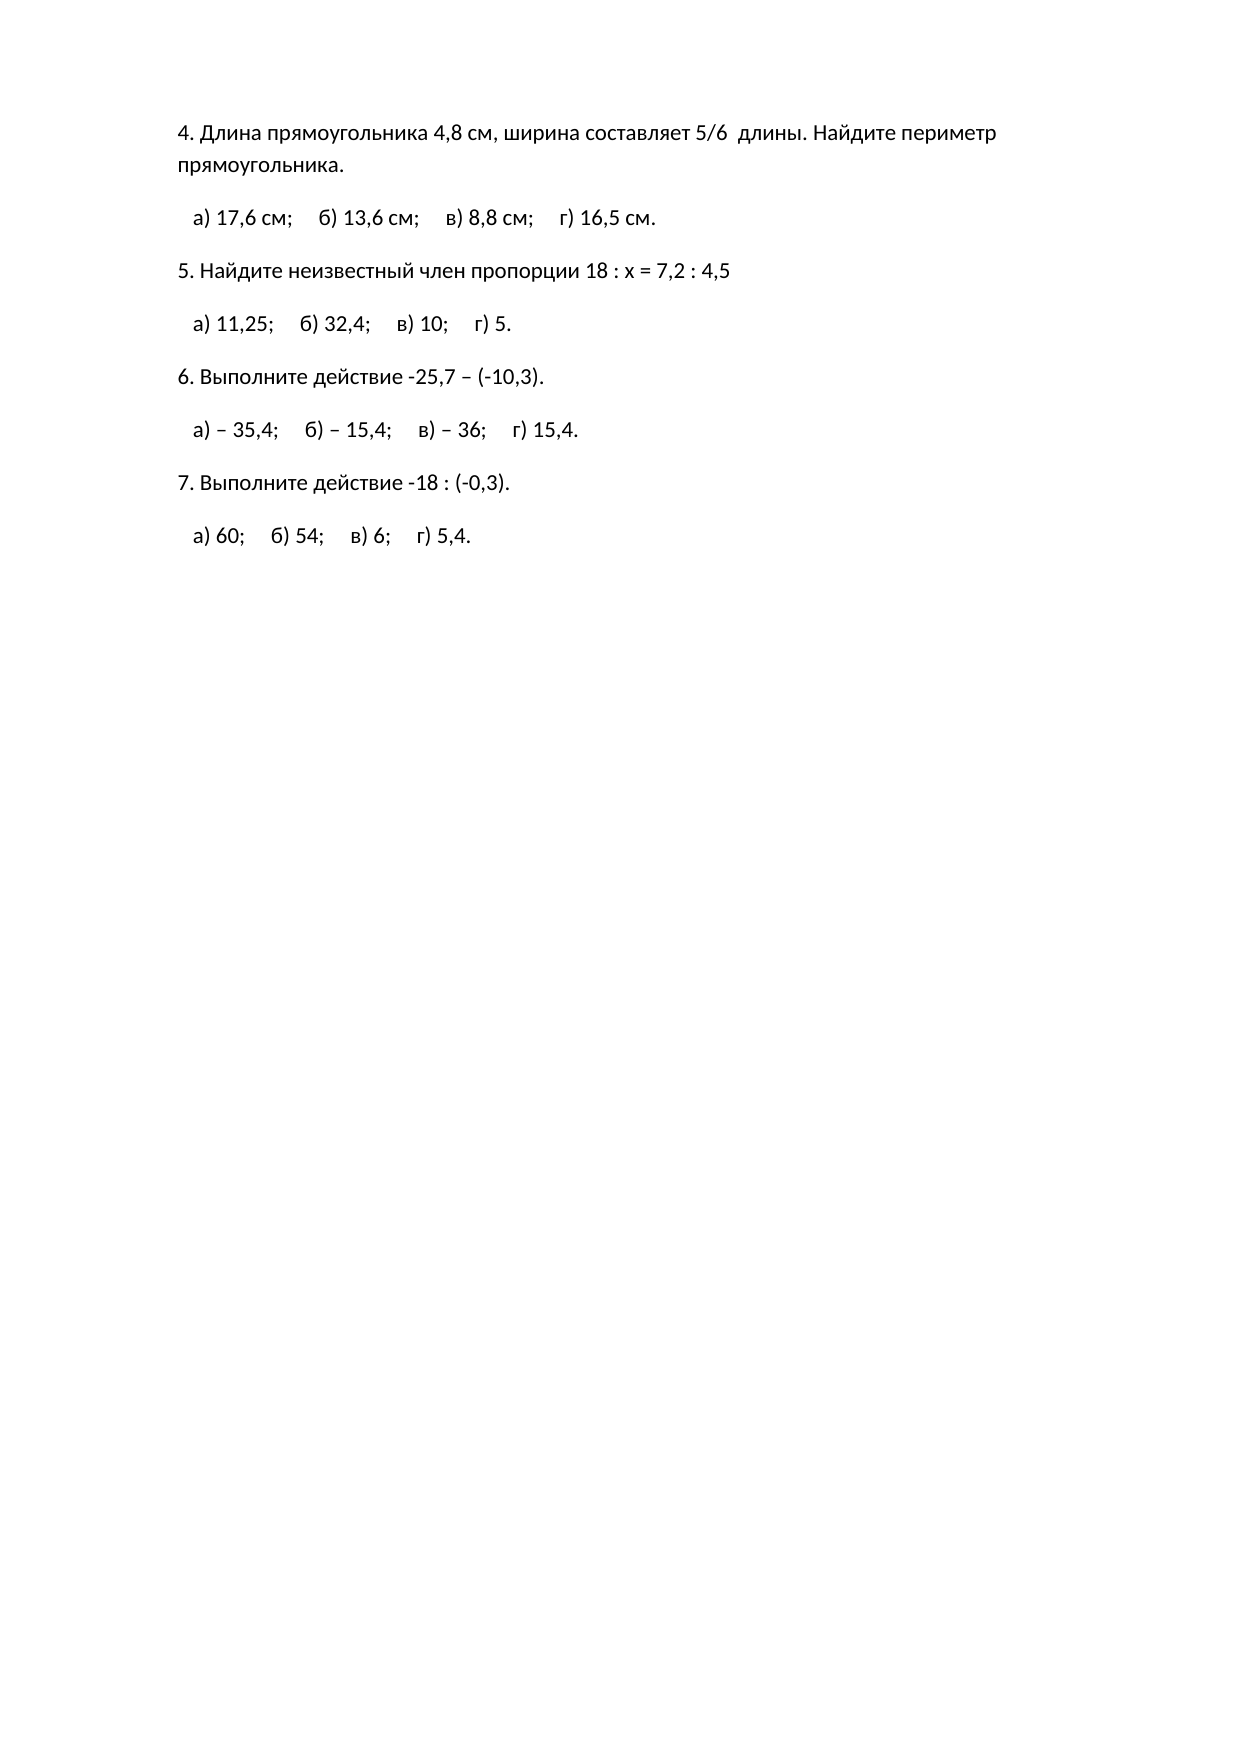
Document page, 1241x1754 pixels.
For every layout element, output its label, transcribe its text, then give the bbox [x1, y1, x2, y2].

text а) ; б) ; в) ; г) . [177, 203, 1152, 231]
text а) 60; б) 54; в) 6; г) 5,4. [177, 521, 1152, 549]
text 5. Найдите неизвестный член пропорции 18 : х = 7,2 : 4,5 [177, 256, 1152, 284]
text а) 11,25; б) 32,4; в) 10; г) 5. [177, 309, 1152, 337]
text 4. Длина прямоугольника , ширина составляет 5/6 длины. Найдите периметр прямоугольника. [177, 118, 1152, 178]
text 7. Выполните действие -18 : (-0,3). [177, 468, 1152, 496]
text а) – 35,4; б) – 15,4; в) – 36; г) 15,4. [177, 415, 1152, 443]
text 6. Выполните действие -25,7 – (-10,3). [177, 362, 1152, 390]
